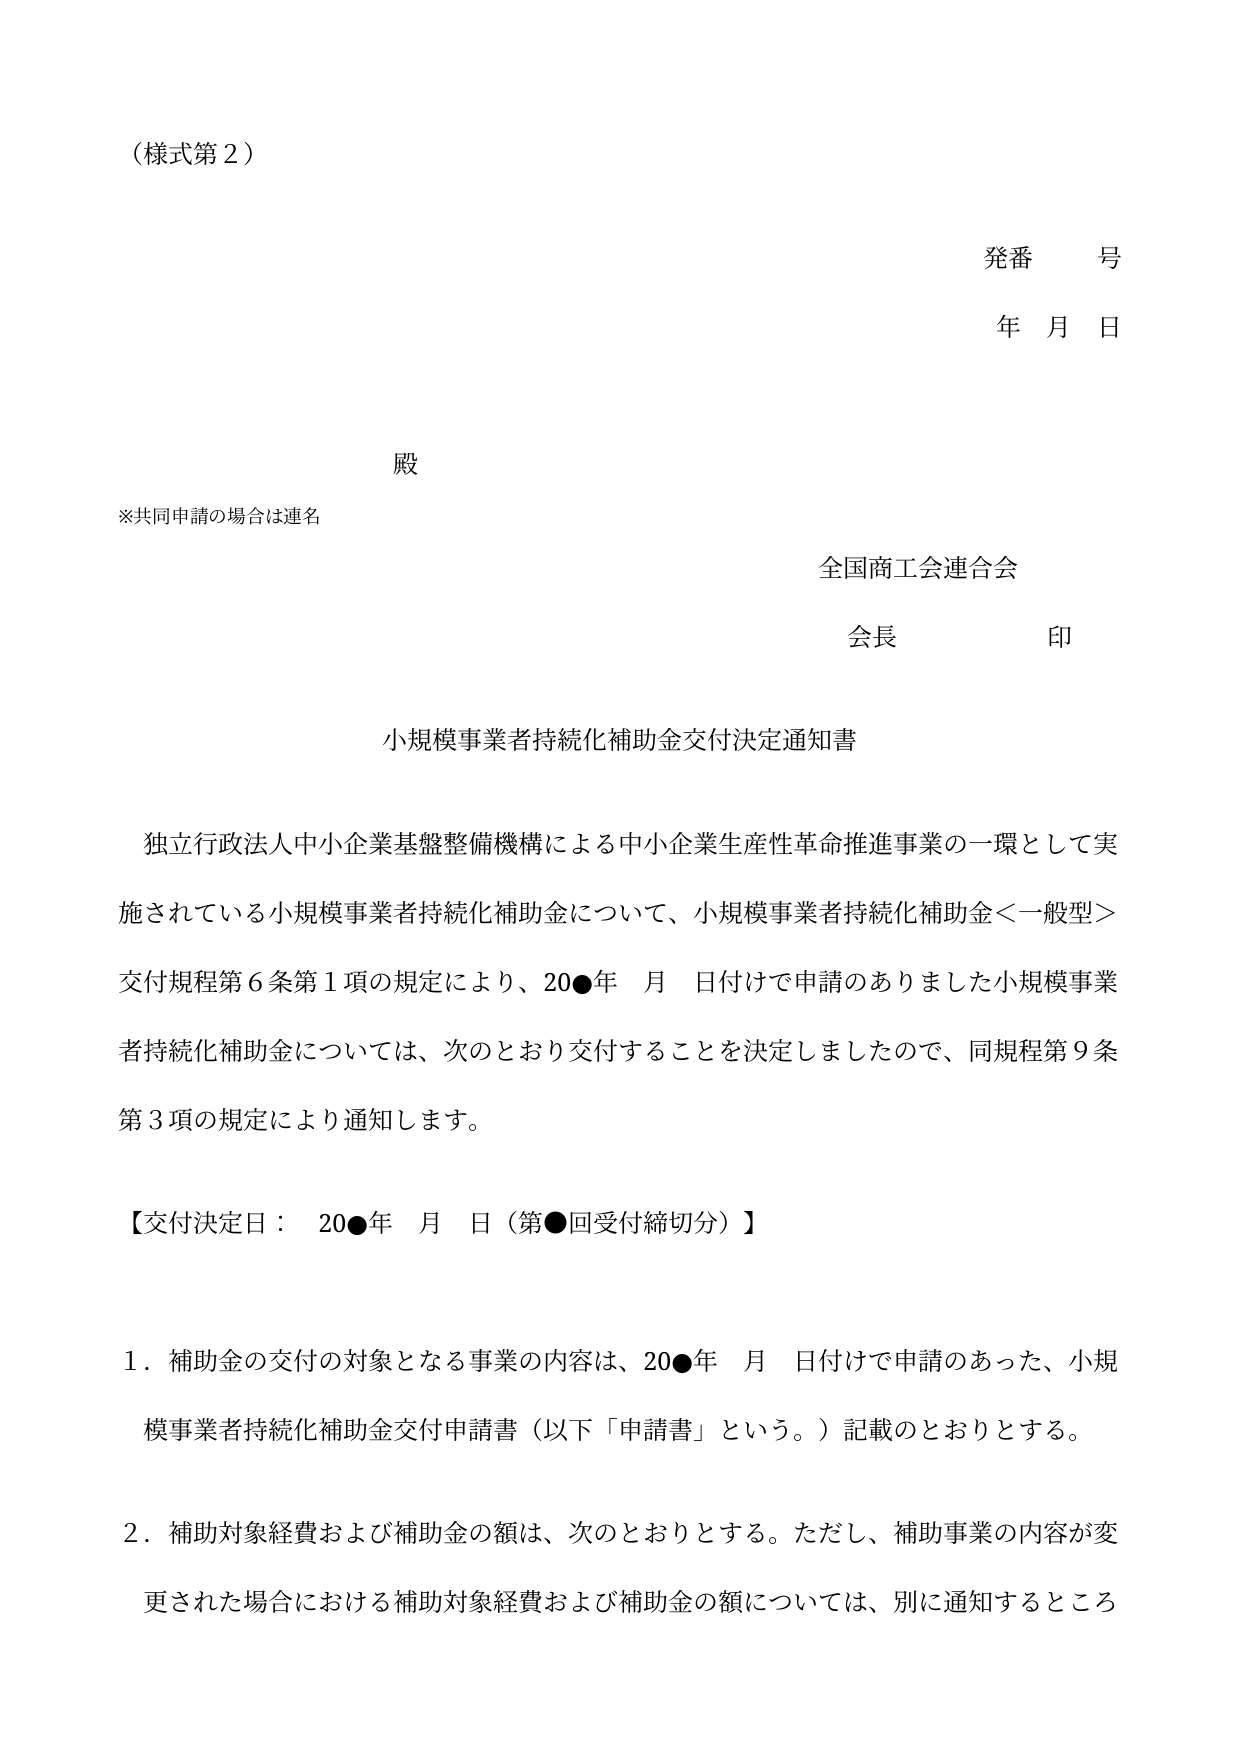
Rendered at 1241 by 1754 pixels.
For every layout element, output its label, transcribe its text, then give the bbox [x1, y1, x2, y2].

text ※共同申請の場合は連名 [118, 498, 1122, 532]
text 模事業者持続化補助金交付申請書（以下「申請書」という。）記載のとおりとする。 [118, 1394, 1122, 1463]
text 会長 印 [118, 601, 1072, 670]
text 発番 号 [118, 222, 1122, 291]
text 全国商工会連合会 [118, 532, 1122, 601]
text 更された場合における補助対象経費および補助金の額については、別に通知するところ [118, 1567, 1122, 1636]
text 小規模事業者持続化補助金交付決定通知書 [118, 704, 1122, 773]
text 年 月 日 [118, 291, 1122, 360]
text 独立行政法人中小企業基盤整備機構による中小企業生産性革命推進事業の一環として実施されている小規模事業者持続化補助金について、小規模事業者持続化補助金＜一般型＞交付規程第６条第１項の規定により、20●年 月 日付けで申請のありました小規模事業者持続化補助金については、次のとおり交付することを決定しましたので、同規程第９条第３項の規定により通知します。 [118, 808, 1122, 1153]
text 【交付決定日： 20●年 月 日（第●回受付締切分）】 [118, 1187, 1122, 1256]
text （様式第２） [118, 118, 1122, 187]
text ２．補助対象経費および補助金の額は、次のとおりとする。ただし、補助事業の内容が変 [118, 1498, 1122, 1567]
text 殿 [118, 429, 1122, 498]
text １．補助金の交付の対象となる事業の内容は、20●年 月 日付けで申請のあった、小規 [118, 1325, 1122, 1394]
